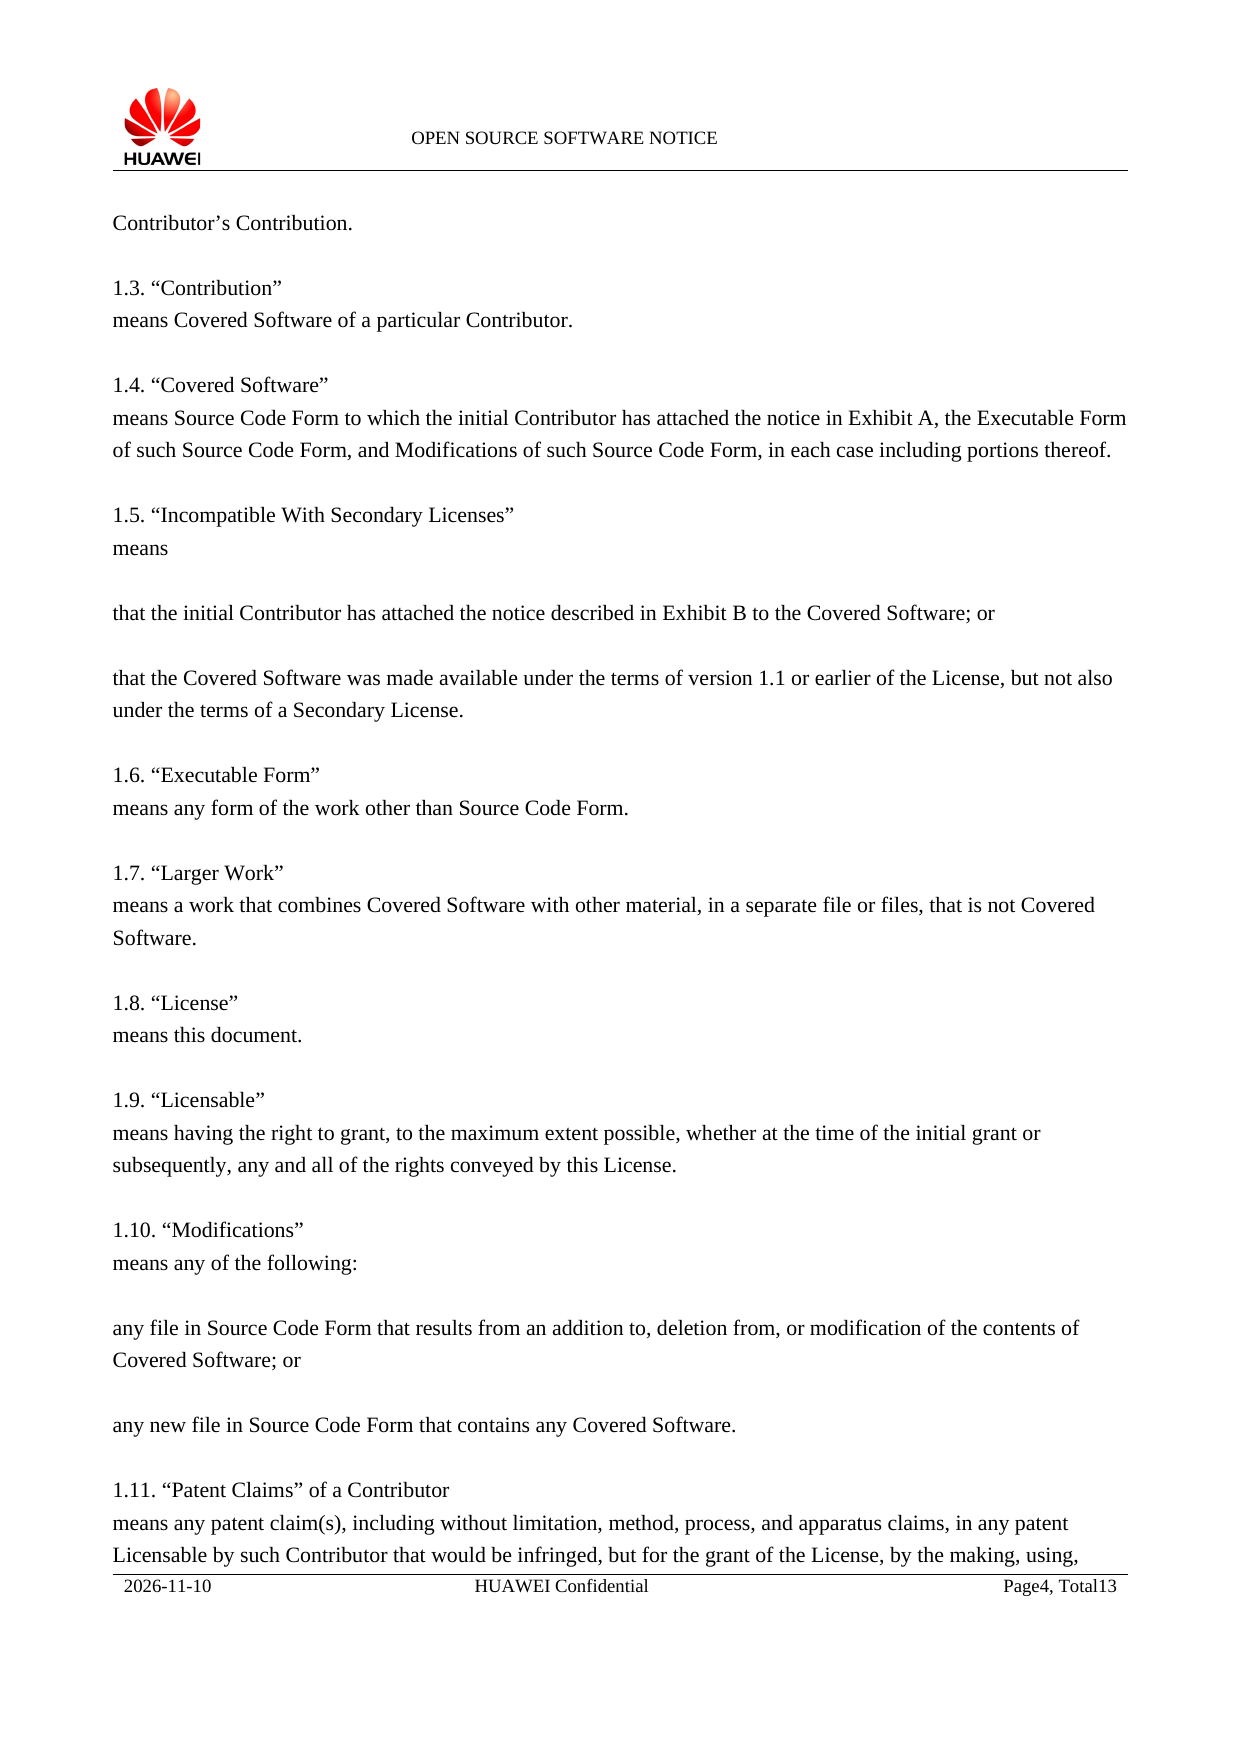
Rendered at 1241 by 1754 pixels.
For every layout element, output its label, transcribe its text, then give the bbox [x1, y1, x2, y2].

picture [124, 88, 201, 165]
